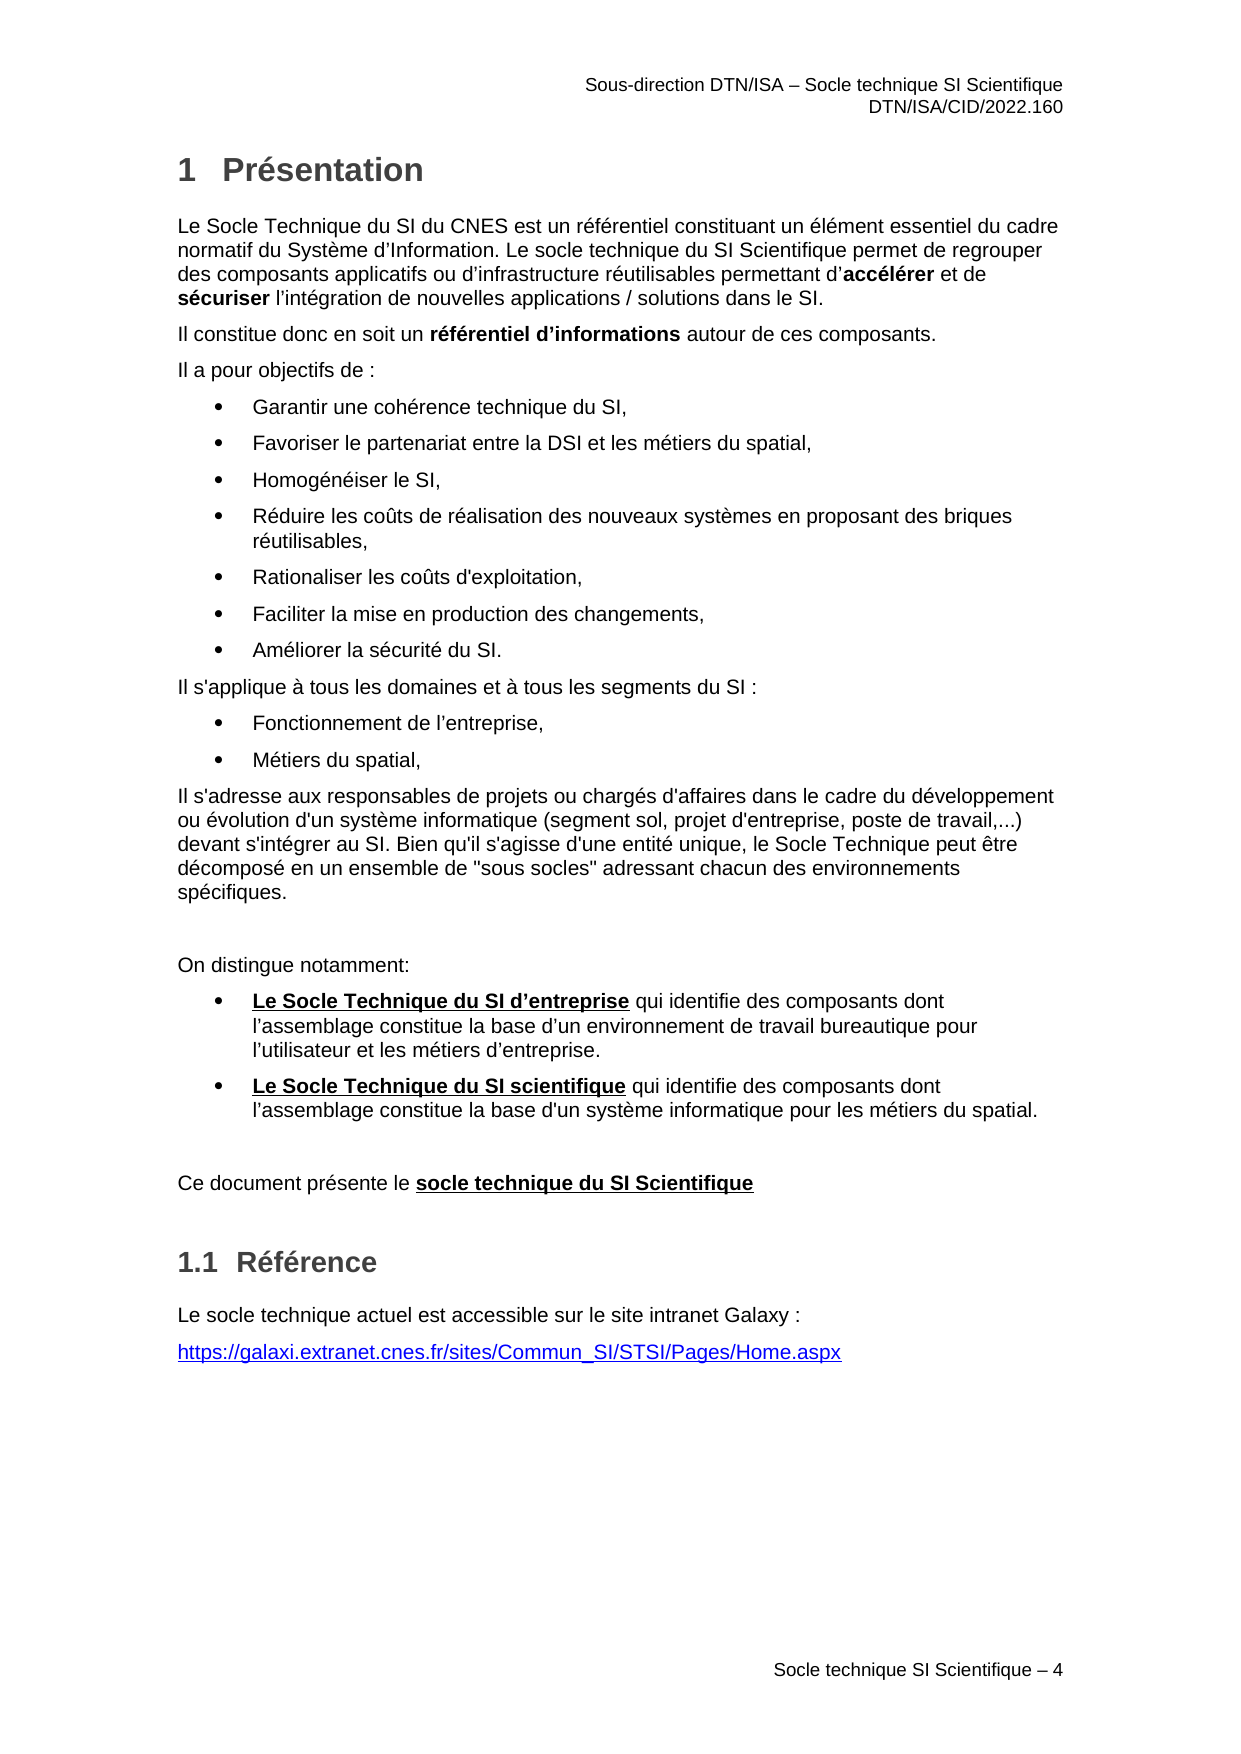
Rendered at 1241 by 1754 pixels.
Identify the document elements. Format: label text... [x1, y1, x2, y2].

list Réduire les coûts de réalisation des nouveaux systèmes en proposant des briques réutilisables, [215, 504, 1063, 552]
list Faciliter la mise en production des changements, [215, 601, 1063, 626]
text Ce document présente le socle technique du SI Scientifique [177, 1171, 1063, 1195]
list Améliorer la sécurité du SI. [215, 638, 1063, 662]
text https://galaxi.extranet.cnes.fr/sites/Commun_SI/STSI/Pages/Home.aspx [177, 1340, 1063, 1364]
subtitle Présentation [177, 150, 1063, 188]
list Garantir une cohérence technique du SI, [215, 395, 1063, 419]
text On distingue notamment: [177, 953, 1063, 977]
text Il a pour objectifs de : [177, 358, 1063, 382]
list Homogénéiser le SI, [215, 468, 1063, 492]
text Le Socle Technique du SI du CNES est un référentiel constituant un élément essentiel du cadre normatif du Système d’Information. Le socle technique du SI Scientifique permet de regrouper des composants applicatifs ou d’infrastructure réutilisables permettant d’accélérer et de sécuriser l’intégration de nouvelles applications / solutions dans le SI. [177, 213, 1063, 309]
text Il constitue donc en soit un référentiel d’informations autour de ces composants. [177, 322, 1063, 346]
list Rationaliser les coûts d'exploitation, [215, 565, 1063, 589]
text Il s'applique à tous les domaines et à tous les segments du SI : [177, 674, 1063, 698]
list Métiers du spatial, [215, 748, 1063, 772]
list Fonctionnement de l’entreprise, [215, 711, 1063, 735]
list Favoriser le partenariat entre la DSI et les métiers du spatial, [215, 431, 1063, 455]
text Le socle technique actuel est accessible sur le site intranet Galaxy : [177, 1303, 1063, 1327]
list Le Socle Technique du SI scientifique qui identifie des composants dont l’assemblage constitue la base d'un système informatique pour les métiers du spatial. [215, 1074, 1063, 1122]
subtitle Référence [177, 1245, 1063, 1278]
text Il s'adresse aux responsables de projets ou chargés d'affaires dans le cadre du développement ou évolution d'un système informatique (segment sol, projet d'entreprise, poste de travail,...) devant s'intégrer au SI. Bien qu'il s'agisse d'une entité unique, le Socle Technique peut être décomposé en un ensemble de "sous socles" adressant chacun des environnements spécifiques. [177, 784, 1063, 904]
list Le Socle Technique du SI d’entreprise qui identifie des composants dont l’assemblage constitue la base d’un environnement de travail bureautique pour l’utilisateur et les métiers d’entreprise. [215, 989, 1063, 1061]
